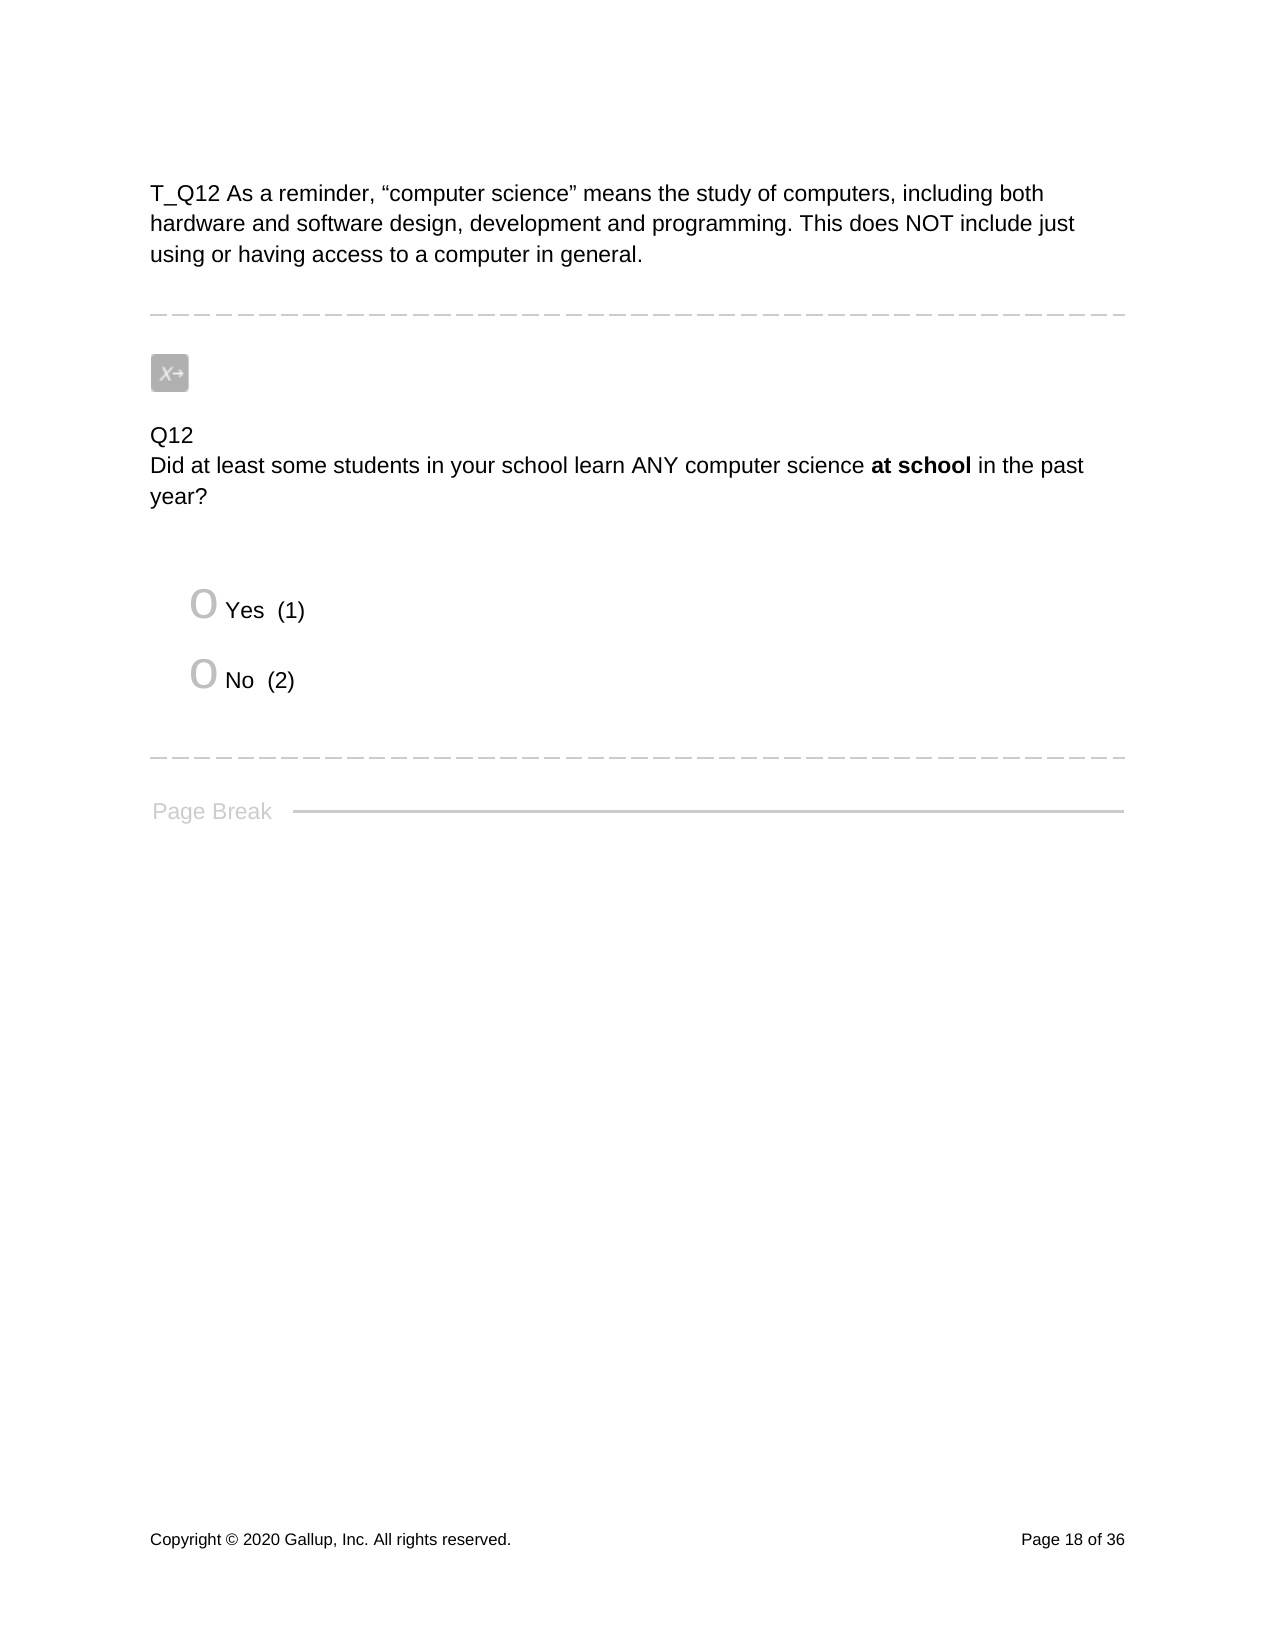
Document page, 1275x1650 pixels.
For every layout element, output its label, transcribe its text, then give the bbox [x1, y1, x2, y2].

text T_Q12 As a reminder, “computer science” means the study of computers, including both hardware and software design, development and programming. This does NOT include just using or having access to a computer in general. [150, 180, 1125, 267]
list Yes (1) [187, 573, 1125, 634]
table_header [291, 798, 1125, 838]
list No (2) [187, 644, 1125, 705]
text Q12 Did at least some students in your school learn ANY computer science at school in the past year? [150, 422, 1125, 569]
table_header Page Break [151, 798, 291, 838]
picture [151, 354, 189, 392]
